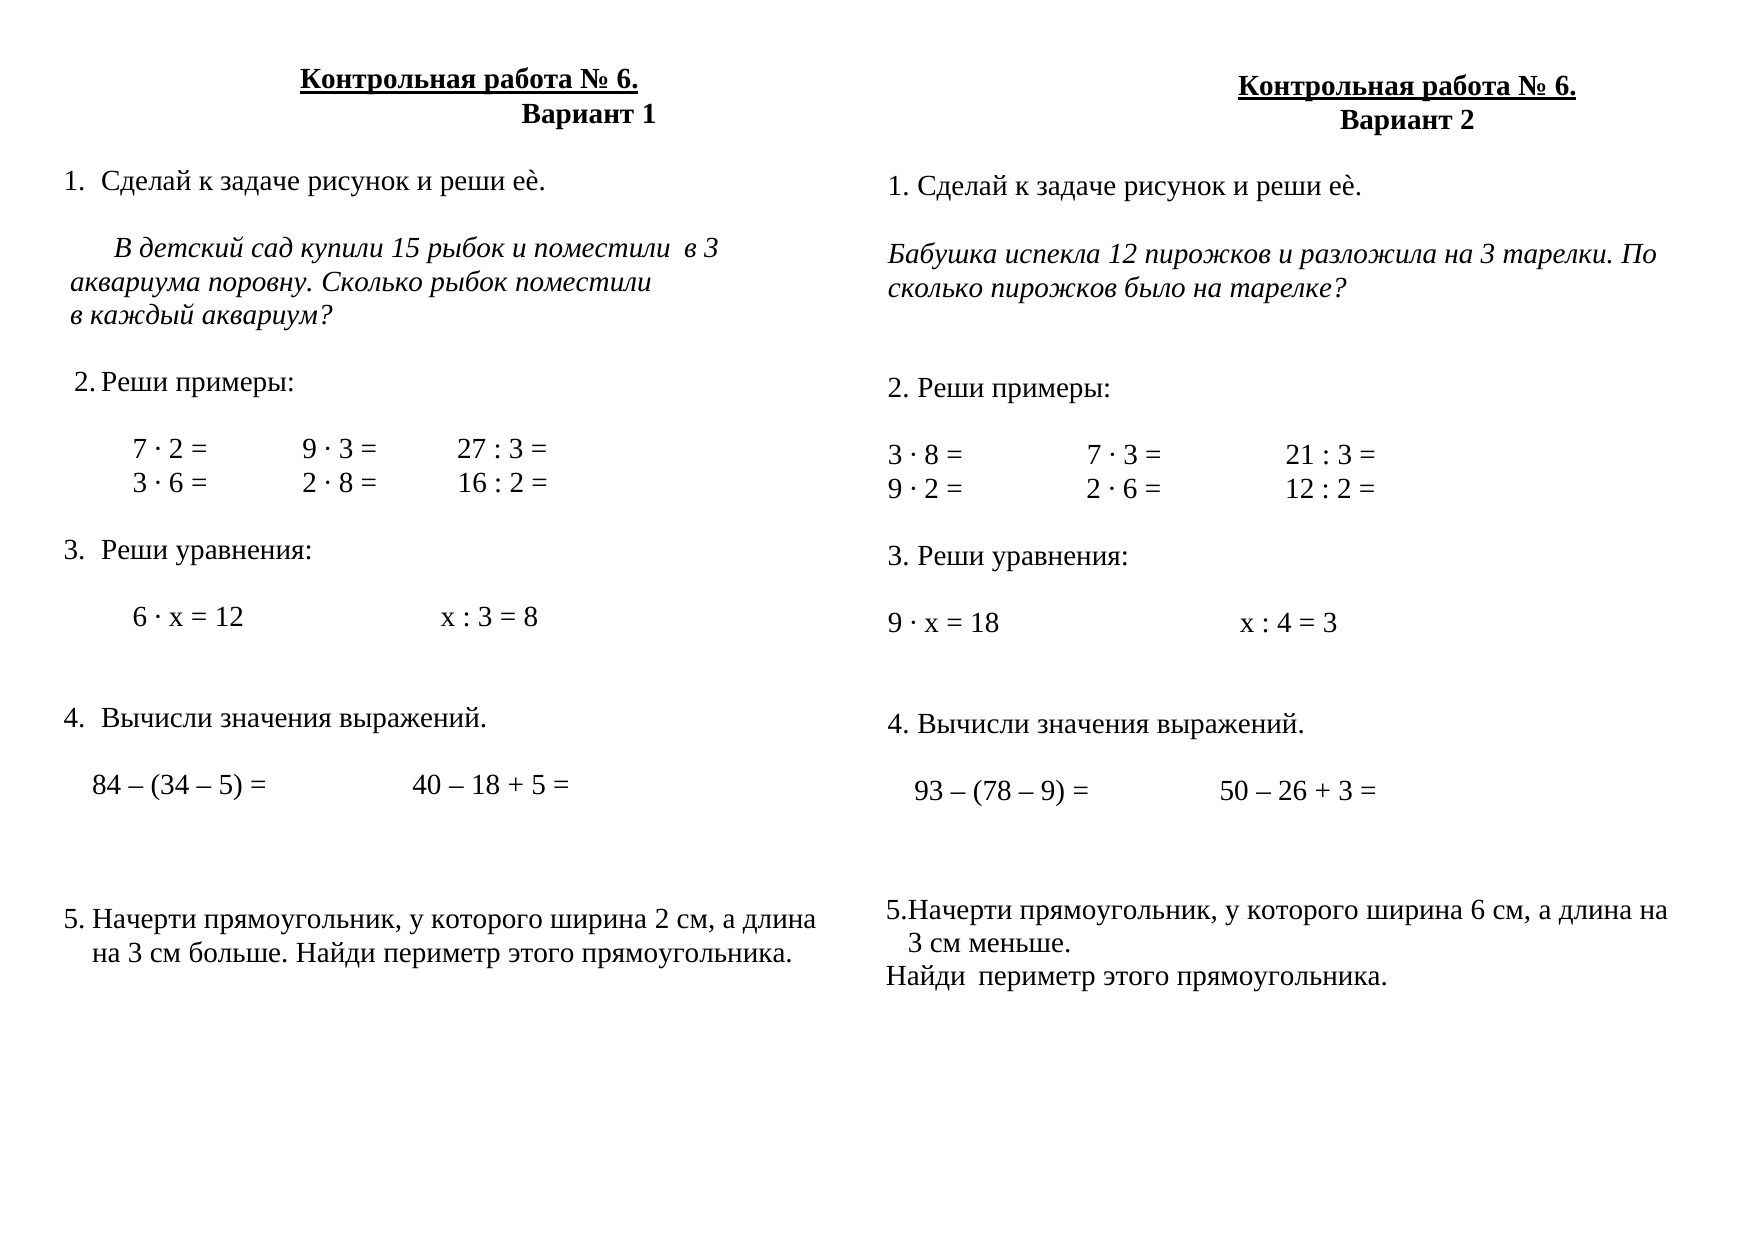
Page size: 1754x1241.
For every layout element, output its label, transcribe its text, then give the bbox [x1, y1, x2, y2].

subtitle Контрольная работа № 6. [101, 62, 837, 96]
text 9 ∙ х = 18 х : 4 = 3 [888, 605, 1713, 638]
subtitle Контрольная работа № 6. [1102, 68, 1713, 102]
text 3 ∙ 8 = 7 ∙ 3 = 21 : 3 = [888, 437, 1713, 471]
text 93 – (78 – 9) = 50 – 26 + 3 = [914, 773, 1713, 806]
list Начерти прямоугольник, у которого ширина 6 см, а длина на 3 см меньше. [886, 892, 1673, 959]
text в каждый аквариум? [70, 297, 837, 331]
list Реши примеры: [74, 364, 837, 398]
text 84 – (34 – 5) = 40 – 18 + 5 = [92, 767, 837, 801]
list Реши примеры: [887, 370, 1713, 404]
list Сделай к задаче рисунок и реши еѐ. [887, 168, 1713, 202]
text Вариант 2 [1102, 102, 1713, 136]
text В детский сад купили 15 рыбок и поместили в 3 аквариума поровну. Сколько рыбок поместили [70, 230, 837, 297]
text 3 ∙ 6 = 2 ∙ 8 = 16 : 2 = [132, 465, 837, 498]
text Бабушка испекла 12 пирожков и разложила на 3 тарелки. По сколько пирожков было на тарелке? [888, 236, 1688, 303]
subtitle Вариант 1 [340, 96, 837, 129]
list Вычисли значения выражений. [63, 700, 837, 734]
list Сделай к задаче рисунок и реши еѐ. [63, 163, 837, 197]
text 6 ∙ х = 12 х : 3 = 8 [132, 599, 837, 633]
list Вычисли значения выражений. [887, 706, 1713, 739]
list Начерти прямоугольник, у которого ширина 2 см, а длина на 3 см больше. Найди периметр этого прямоугольника. [63, 901, 837, 968]
list Реши уравнения: [887, 538, 1713, 571]
list Реши уравнения: [63, 532, 837, 566]
text 9 ∙ 2 = 2 ∙ 6 = 12 : 2 = [888, 471, 1713, 504]
text Найди периметр этого прямоугольника. [886, 959, 1713, 992]
text 7 ∙ 2 = 9 ∙ 3 = 27 : 3 = [132, 431, 837, 465]
